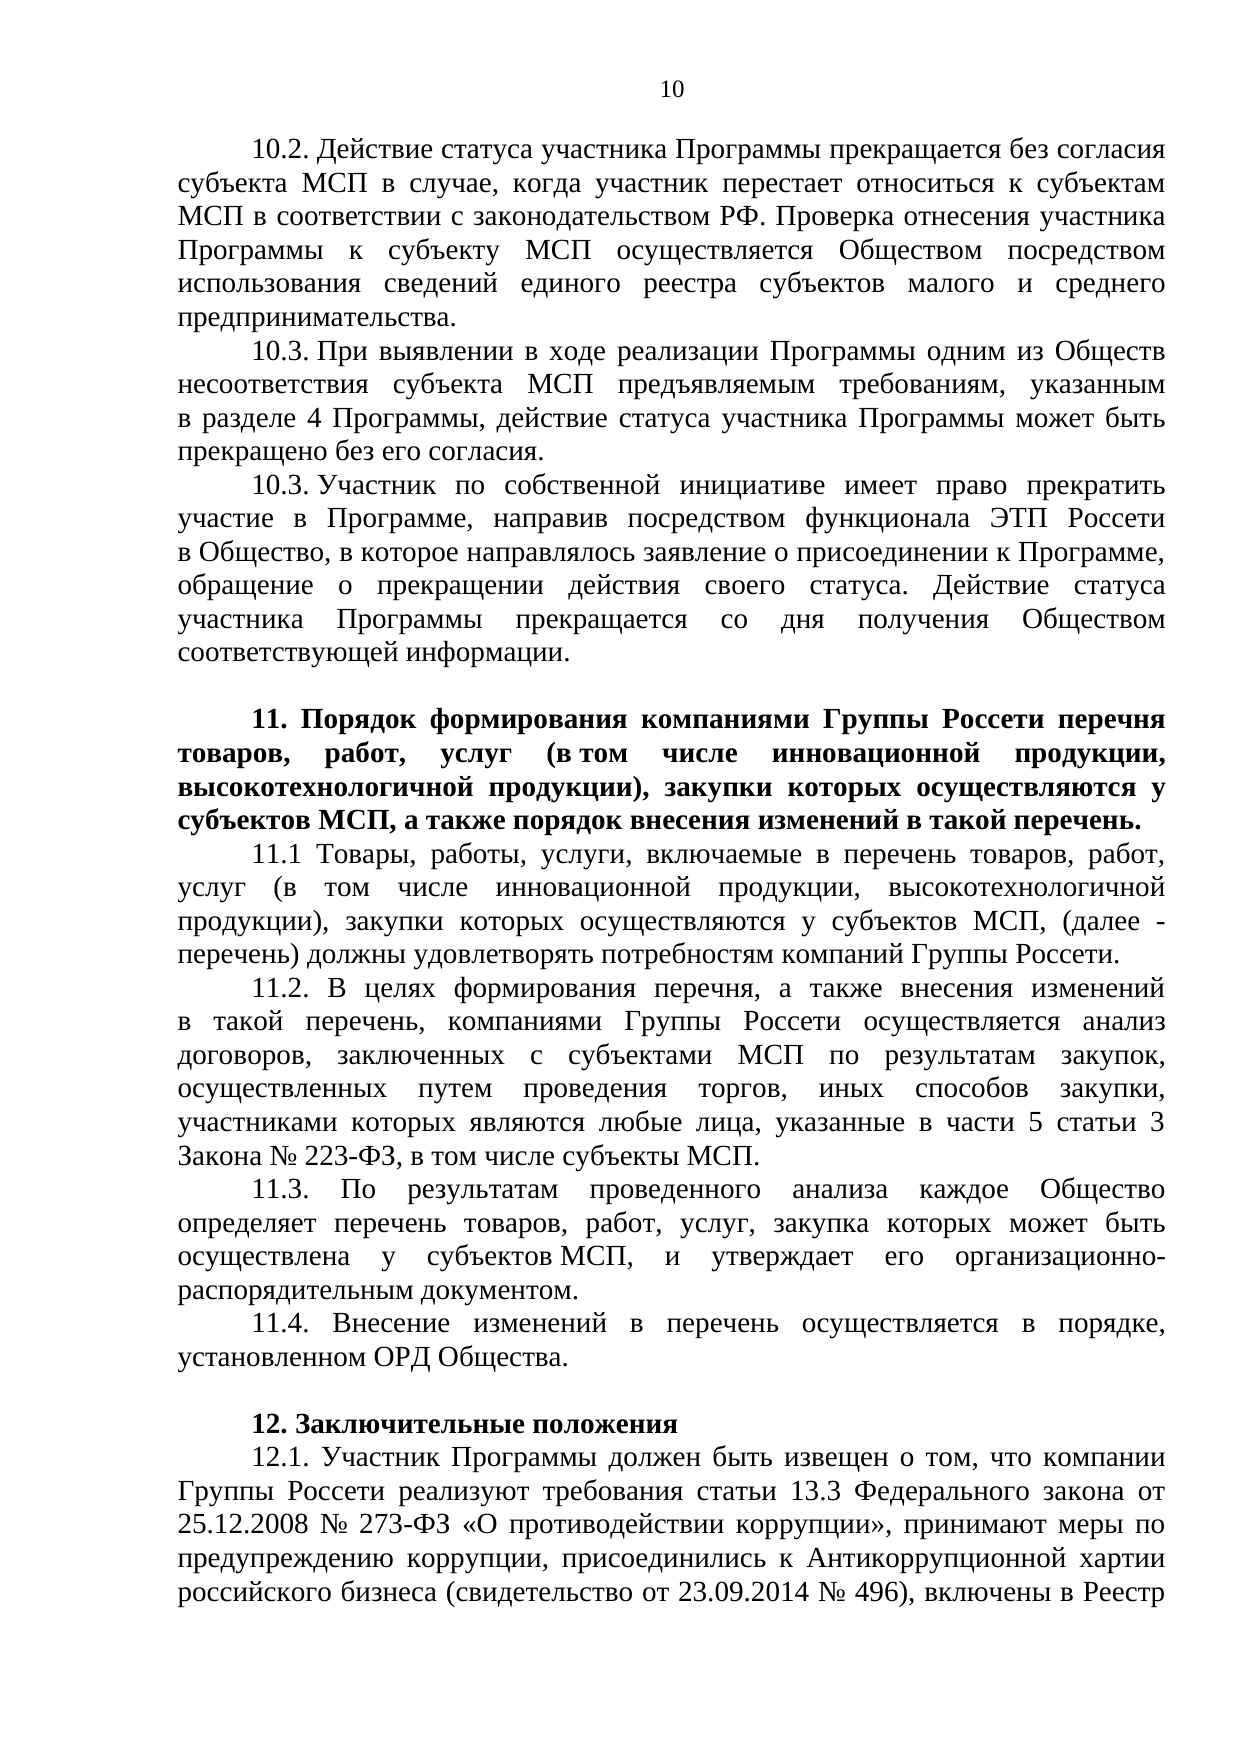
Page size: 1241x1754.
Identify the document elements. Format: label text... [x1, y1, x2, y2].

text 10.3. Участник по собственной инициативе имеет право прекратить участие в Программе, направив посредством функционала ЭТП Россети в Общество, в которое направлялось заявление о присоединении к Программе, обращение о прекращении действия своего статуса. Действие статуса участника Программы прекращается со дня получения Обществом соответствующей информации. [177, 467, 1166, 668]
text 10.2. Действие статуса участника Программы прекращается без согласия субъекта МСП в случае, когда участник перестает относиться к субъектам МСП в соответствии с законодательством РФ. Проверка отнесения участника Программы к субъекту МСП осуществляется Обществом посредством использования сведений единого реестра субъектов малого и среднего предпринимательства. [177, 131, 1166, 333]
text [177, 1439, 1166, 1607]
text 10.3. При выявлении в ходе реализации Программы одним из Обществ несоответствия субъекта МСП предъявляемым требованиям, указанным в разделе 4 Программы, действие статуса участника Программы может быть прекращено без его согласия. [177, 333, 1166, 467]
text 11.2. В целях формирования перечня, а также внесения изменений в такой перечень, компаниями Группы Россети осуществляется анализ договоров, заключенных с субъектами МСП по результатам закупок, осуществленных путем проведения торгов, иных способов закупки, участниками которых являются любые лица, указанные в части 5 статьи 3 Закона № 223-ФЗ, в том числе субъекты МСП. [177, 970, 1166, 1171]
text 12. Заключительные положения [177, 1406, 1166, 1439]
text 11.1 Товары, работы, услуги, включаемые в перечень товаров, работ, услуг (в том числе инновационной продукции, высокотехнологичной продукции), закупки которых осуществляются у субъектов МСП, (далее - перечень) должны удовлетворять потребностям компаний Группы Россети. [177, 836, 1166, 970]
text 11.3. По результатам проведенного анализа каждое Общество определяет перечень товаров, работ, услуг, закупка которых может быть осуществлена у субъектов МСП, и утверждает его организационно-распорядительным документом. [177, 1171, 1166, 1305]
text 11. Порядок формирования компаниями Группы Россети перечня товаров, работ, услуг (в том числе инновационной продукции, высокотехнологичной продукции), закупки которых осуществляются у субъектов МСП, а также порядок внесения изменений в такой перечень. [177, 702, 1166, 836]
text 11.4. Внесение изменений в перечень осуществляется в порядке, установленном ОРД Общества. [177, 1305, 1166, 1372]
